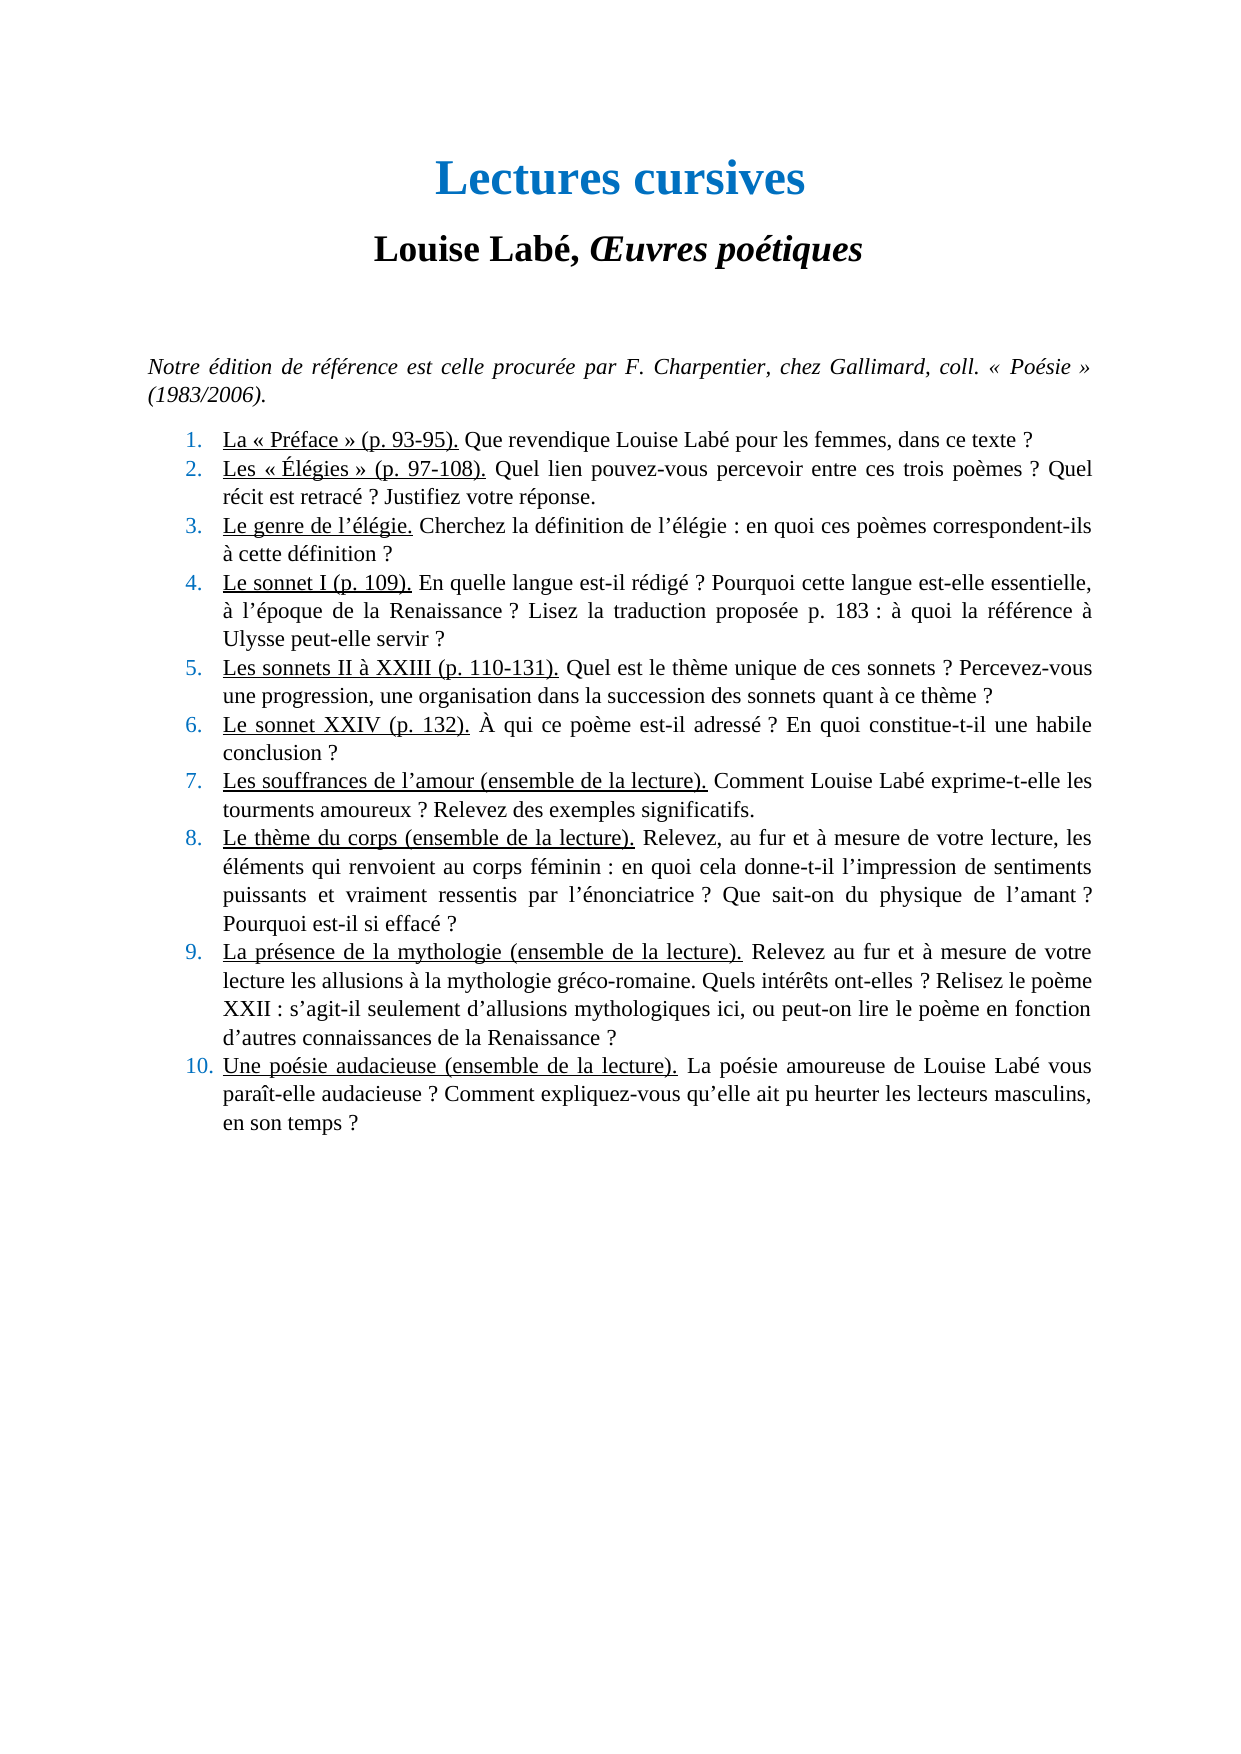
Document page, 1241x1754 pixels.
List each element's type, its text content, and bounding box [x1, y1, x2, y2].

text Notre édition de référence est celle procurée par F. Charpentier, chez Gallimard, coll. « Poésie » (1983/2006). [148, 353, 1093, 408]
text Lectures cursives [148, 148, 1093, 205]
list Le thème du corps (ensemble de la lecture). Relevez, au fur et à mesure de votre lecture, les éléments qui renvoient au corps féminin : en quoi cela donne-t-il l’impression de sentiments puissants et vraiment ressentis par l’énonciatrice ? Que sait-on du physique de l’amant ? Pourquoi est-il si effacé ? [185, 824, 1093, 936]
list La « Préface » (p. 93-95). Que revendique Louise Labé pour les femmes, dans ce texte ? [185, 426, 1093, 453]
list Le sonnet XXIV (p. 132). À qui ce poème est-il adressé ? En quoi constitue-t-il une habile conclusion ? [185, 711, 1093, 766]
list Les sonnets II à XXIII (p. 110-131). Quel est le thème unique de ces sonnets ? Percevez-vous une progression, une organisation dans la succession des sonnets quant à ce thème ? [185, 654, 1093, 709]
list Le sonnet I (p. 109). En quelle langue est-il rédigé ? Pourquoi cette langue est-elle essentielle, à l’époque de la Renaissance ? Lisez la traduction proposée p. 183 : à quoi la référence à Ulysse peut-elle servir ? [185, 568, 1093, 652]
list Une poésie audacieuse (ensemble de la lecture). La poésie amoureuse de Louise Labé vous paraît-elle audacieuse ? Comment expliquez-vous qu’elle ait pu heurter les lecteurs masculins, en son temps ? [185, 1052, 1093, 1135]
list Les « Élégies » (p. 97-108). Quel lien pouvez-vous percevoir entre ces trois poèmes ? Quel récit est retracé ? Justifiez votre réponse. [185, 455, 1093, 509]
list Le genre de l’élégie. Cherchez la définition de l’élégie : en quoi ces poèmes correspondent-ils à cette définition ? [185, 512, 1093, 566]
list Les souffrances de l’amour (ensemble de la lecture). Comment Louise Labé exprime-t-elle les tourments amoureux ? Relevez des exemples significatifs. [185, 768, 1093, 822]
text Louise Labé, Œuvres poétiques [148, 226, 1093, 269]
list La présence de la mythologie (ensemble de la lecture). Relevez au fur et à mesure de votre lecture les allusions à la mythologie gréco-romaine. Quels intérêts ont-elles ? Relisez le poème XXII : s’agit-il seulement d’allusions mythologiques ici, ou peut-on lire le poème en fonction d’autres connaissances de la Renaissance ? [185, 938, 1093, 1050]
